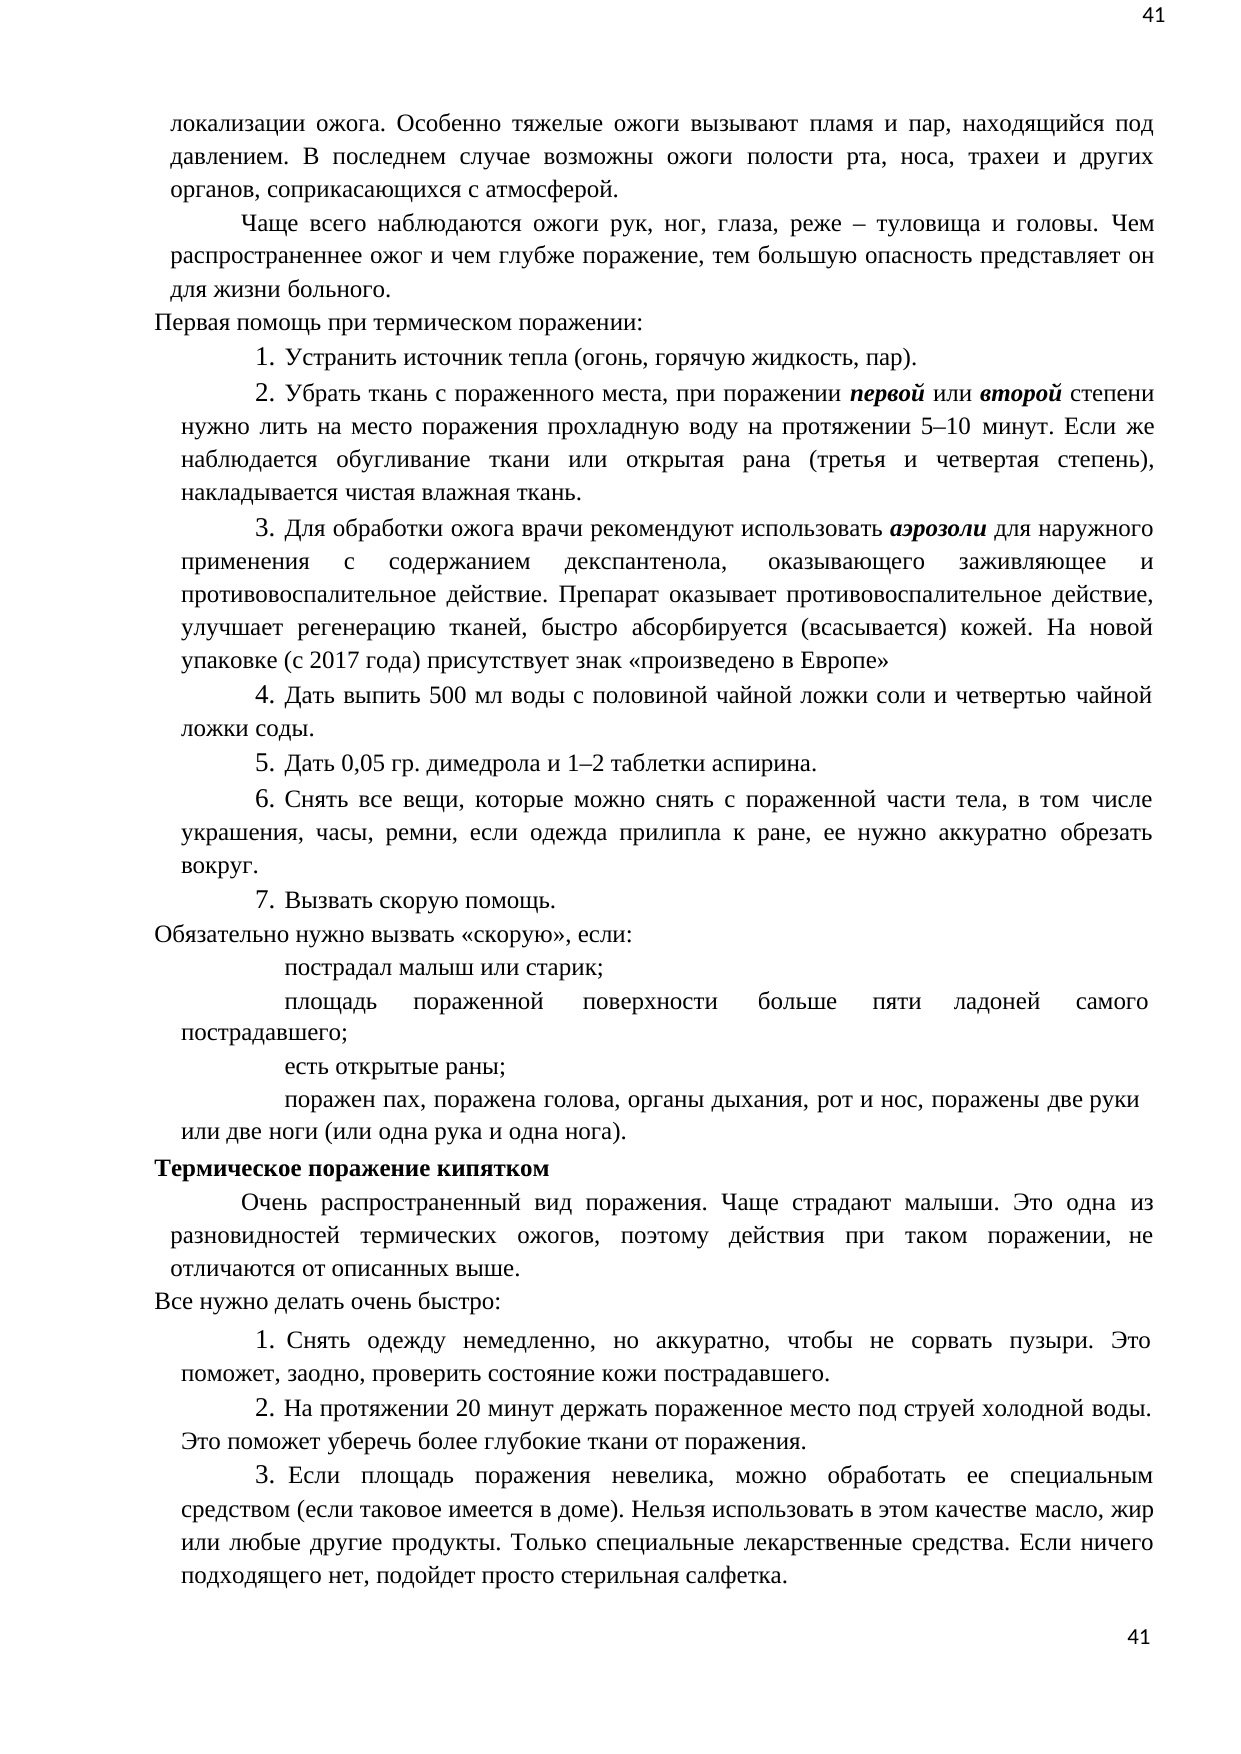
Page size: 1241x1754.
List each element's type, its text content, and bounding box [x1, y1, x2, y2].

text Обязательно нужно вызвать «скорую», если: [154, 919, 1165, 948]
text Термическое поражение кипятком [154, 1150, 1165, 1183]
list есть открытые раны; [255, 1051, 1165, 1079]
list Если площадь поражения невелика, можно обработать ее специальным средством (если таковое имеется в доме). Нельзя использовать в этом качестве масло, жир или любые другие продукты. Только специальные лекарственные средства. Если ничего подходящего нет, подойдет просто стерильная салфетка. [181, 1458, 1154, 1589]
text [170, 108, 1154, 203]
text Первая помощь при термическом поражении: [154, 307, 1165, 335]
list поражен пах, поражена голова, органы дыхания, рот и нос, поражены две руки или две ноги (или одна рука и одна нога). [181, 1084, 1149, 1145]
list Снять все вещи, которые можно снять с пораженной части тела, в том числе украшения, часы, ремни, если одежда прилипла к ране, ее нужно аккуратно обрезать вокруг. [181, 782, 1152, 879]
list Для обработки ожога врачи рекомендуют использовать аэрозоли для наружного применения с содержанием декспантенола, оказывающего заживляющее и противовоспалительное действие. Препарат оказывает противовоспалительное действие, улучшает регенерацию тканей, быстро абсорбируется (всасывается) кожей. На новой упаковке (с 2017 года) присутствует знак «произведено в Европе» [181, 511, 1154, 674]
list Дать выпить 500 мл воды с половиной чайной ложки соли и четвертью чайной ложки соды. [181, 678, 1152, 742]
text Очень распространенный вид поражения. Чаще страдают малыши. Это одна из разновидностей термических ожогов, поэтому действия при таком поражении, не отличаются от описанных выше. [170, 1187, 1153, 1282]
list Убрать ткань с пораженного места, при поражении первой или второй степени нужно лить на место поражения прохладную воду на протяжении 5–10 минут. Если же наблюдается обугливание ткани или открытая рана (третья и четвертая степень), накладывается чистая влажная ткань. [181, 376, 1154, 506]
list пострадал малыш или старик; [255, 952, 1165, 981]
list Снять одежду немедленно, но аккуратно, чтобы не сорвать пузыри. Это поможет, заодно, проверить состояние кожи пострадавшего. [181, 1323, 1152, 1387]
list площадь пораженной поверхности больше пяти ладоней самого пострадавшего; [181, 986, 1152, 1046]
list Дать 0,05 гр. димедрола и 1–2 таблетки аспирина. [255, 747, 1165, 777]
list Вызвать скорую помощь. [255, 883, 1165, 914]
list Устранить источник тепла (огонь, горячую жидкость, пар). [255, 340, 1165, 371]
list На протяжении 20 минут держать пораженное место под струей холодной воды. Это поможет уберечь более глубокие ткани от поражения. [181, 1391, 1152, 1455]
text Все нужно делать очень быстро: [154, 1286, 1165, 1315]
text Чаще всего наблюдаются ожоги рук, ног, глаза, реже – туловища и головы. Чем распространеннее ожог и чем глубже поражение, тем большую опасность представляет он для жизни больного. [170, 208, 1154, 302]
